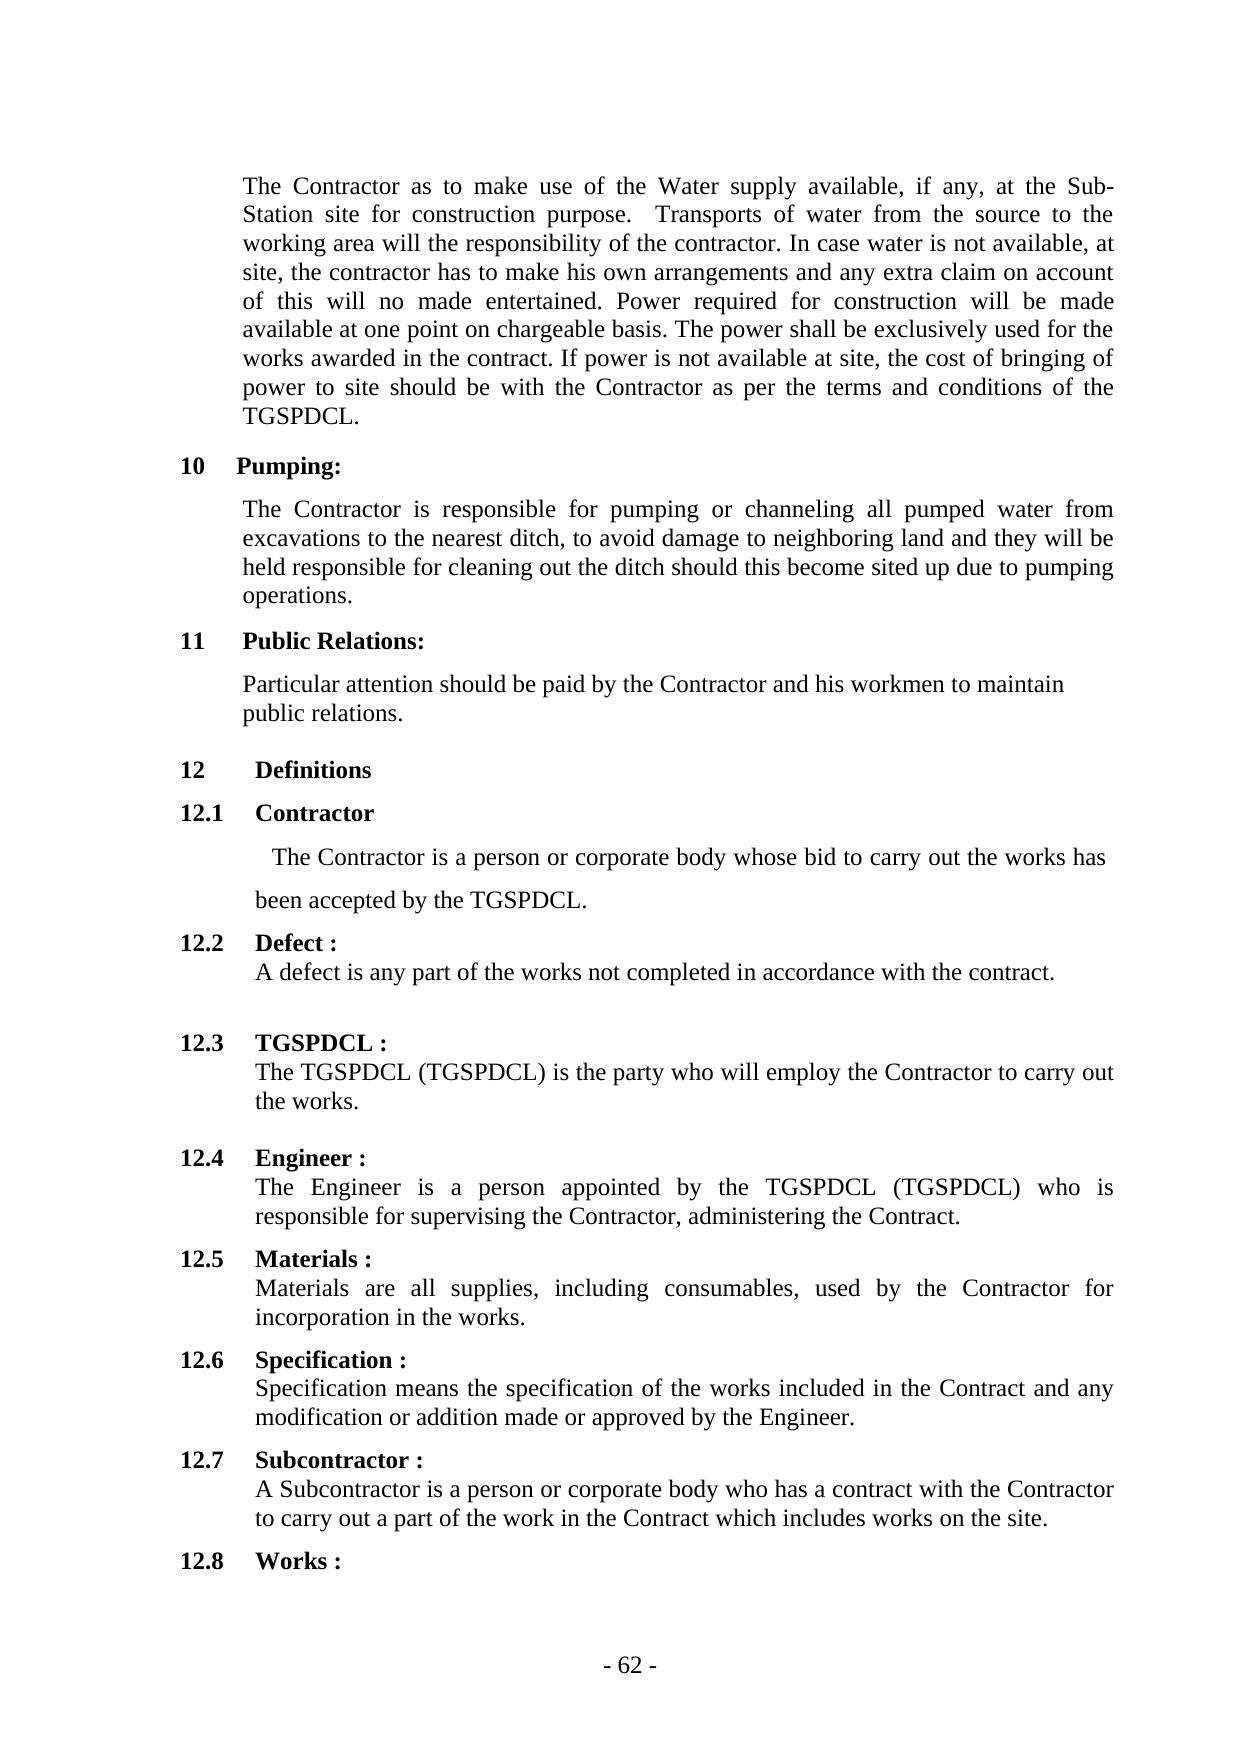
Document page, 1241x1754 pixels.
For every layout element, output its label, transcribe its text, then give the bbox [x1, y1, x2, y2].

text The Contractor as to make use of the Water supply available, if any, at the Sub- Station site for construction purpose. Transports of water from the source to the working area will the responsibility of the contractor. In case water is not available, at site, the contractor has to make his own arrangements and any extra claim on account of this will no made entertained. Power required for construction will be made available at one point on chargeable basis. The power shall be exclusively used for the works awarded in the contract. If power is not available at site, the cost of bringing of power to site should be with the Contractor as per the terms and conditions of the TGSPDCL. [242, 171, 1115, 429]
text A defect is any part of the works not completed in accordance with the contract. [255, 957, 1115, 985]
text Specification means the specification of the works included in the Contract and any modification or addition made or approved by the Engineer. [255, 1373, 1115, 1431]
text 11 Public Relations: [180, 626, 1115, 655]
text The Contractor is a person or corporate body whose bid to carry out the works has been accepted by the TGSPDCL. [180, 842, 1115, 913]
text 12.2 Defect : [180, 928, 1115, 957]
text 12.5 Materials : [180, 1244, 1115, 1273]
text 12.4 Engineer : [180, 1143, 1115, 1172]
text A Subcontractor is a person or corporate body who has a contract with the Contractor to carry out a part of the work in the Contract which includes works on the site. [255, 1474, 1115, 1532]
text Materials are all supplies, including consumables, used by the Contractor for incorporation in the works. [255, 1273, 1115, 1330]
text The Contractor is responsible for pumping or channeling all pumped water from excavations to the nearest ditch, to avoid damage to neighboring land and they will be held responsible for cleaning out the ditch should this become sited up due to pumping operations. [242, 494, 1115, 609]
text 12 Definitions [180, 755, 1115, 784]
text 10 Pumping: [180, 451, 1115, 480]
text The TGSPDCL (TGSPDCL) is the party who will employ the Contractor to carry out the works. [255, 1057, 1115, 1115]
text 12.8 Works : [180, 1546, 1115, 1575]
text 12.6 Specification : [180, 1345, 1115, 1373]
text 12.3 TGSPDCL : [180, 1028, 1115, 1057]
text The Engineer is a person appointed by the TGSPDCL (TGSPDCL) who is responsible for supervising the Contractor, administering the Contract. [255, 1172, 1115, 1230]
text 12.1 Contractor [180, 798, 1115, 827]
text 12.7 Subcontractor : [180, 1445, 1115, 1474]
text public relations. [180, 698, 1115, 727]
text Particular attention should be paid by the Contractor and his workmen to maintain [180, 669, 1115, 698]
